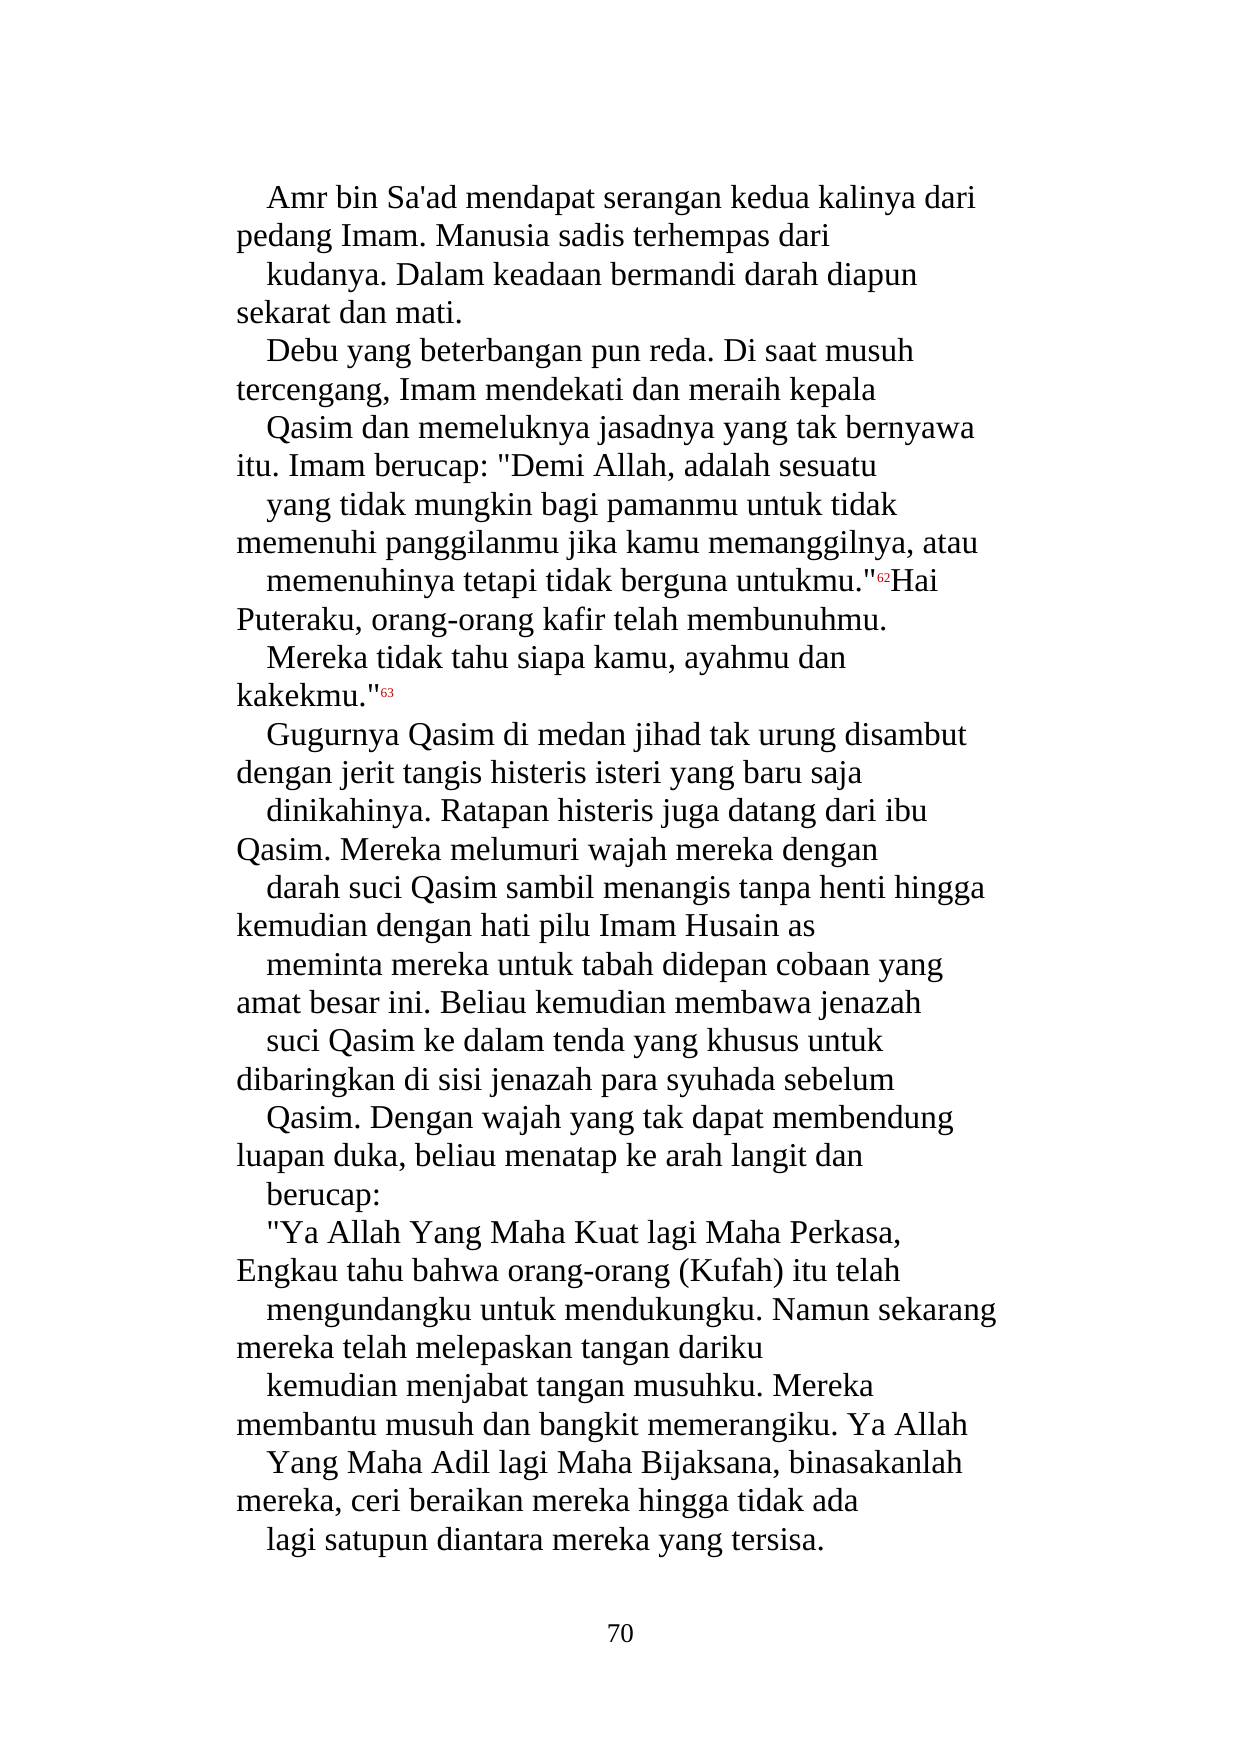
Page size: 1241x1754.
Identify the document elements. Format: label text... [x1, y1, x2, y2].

text lagi satupun diantara mereka yang tersisa. [236, 1519, 1004, 1557]
text Qasim. Dengan wajah yang tak dapat membendung luapan duka, beliau menatap ke arah langit dan [236, 1097, 1004, 1174]
text memenuhinya tetapi tidak berguna untukmu."62Hai Puteraku, orang-orang kafir telah membunuhmu. [236, 561, 1004, 637]
text Debu yang beterbangan pun reda. Di saat musuh tercengang, Imam mendekati dan meraih kepala [236, 331, 1004, 407]
text dinikahinya. Ratapan histeris juga datang dari ibu Qasim. Mereka melumuri wajah mereka dengan [236, 791, 1004, 867]
text kemudian menjabat tangan musuhku. Mereka membantu musuh dan bangkit memerangiku. Ya Allah [236, 1366, 1004, 1442]
text kudanya. Dalam keadaan bermandi darah diapun sekarat dan mati. [236, 254, 1004, 331]
text Gugurnya Qasim di medan jihad tak urung disambut dengan jerit tangis histeris isteri yang baru saja [236, 714, 1004, 791]
text yang tidak mungkin bagi pamanmu untuk tidak memenuhi panggilanmu jika kamu memanggilnya, atau [236, 484, 1004, 561]
text Yang Maha Adil lagi Maha Bijaksana, binasakanlah mereka, ceri beraikan mereka hingga tidak ada [236, 1442, 1004, 1519]
text suci Qasim ke dalam tenda yang khusus untuk dibaringkan di sisi jenazah para syuhada sebelum [236, 1021, 1004, 1097]
text Qasim dan memeluknya jasadnya yang tak bernyawa itu. Imam berucap: "Demi Allah, adalah sesuatu [236, 407, 1004, 484]
text mengundangku untuk mendukungku. Namun sekarang mereka telah melepaskan tangan dariku [236, 1289, 1004, 1366]
text berucap: [236, 1174, 1004, 1212]
text Mereka tidak tahu siapa kamu, ayahmu dan kakekmu."63 [236, 637, 1004, 714]
text "Ya Allah Yang Maha Kuat lagi Maha Perkasa, Engkau tahu bahwa orang-orang (Kufah) itu telah [236, 1212, 1004, 1289]
text meminta mereka untuk tabah didepan cobaan yang amat besar ini. Beliau kemudian membawa jenazah [236, 944, 1004, 1021]
text darah suci Qasim sambil menangis tanpa henti hingga kemudian dengan hati pilu Imam Husain as [236, 867, 1004, 944]
text Amr bin Sa'ad mendapat serangan kedua kalinya dari pedang Imam. Manusia sadis terhempas dari [236, 177, 1004, 254]
